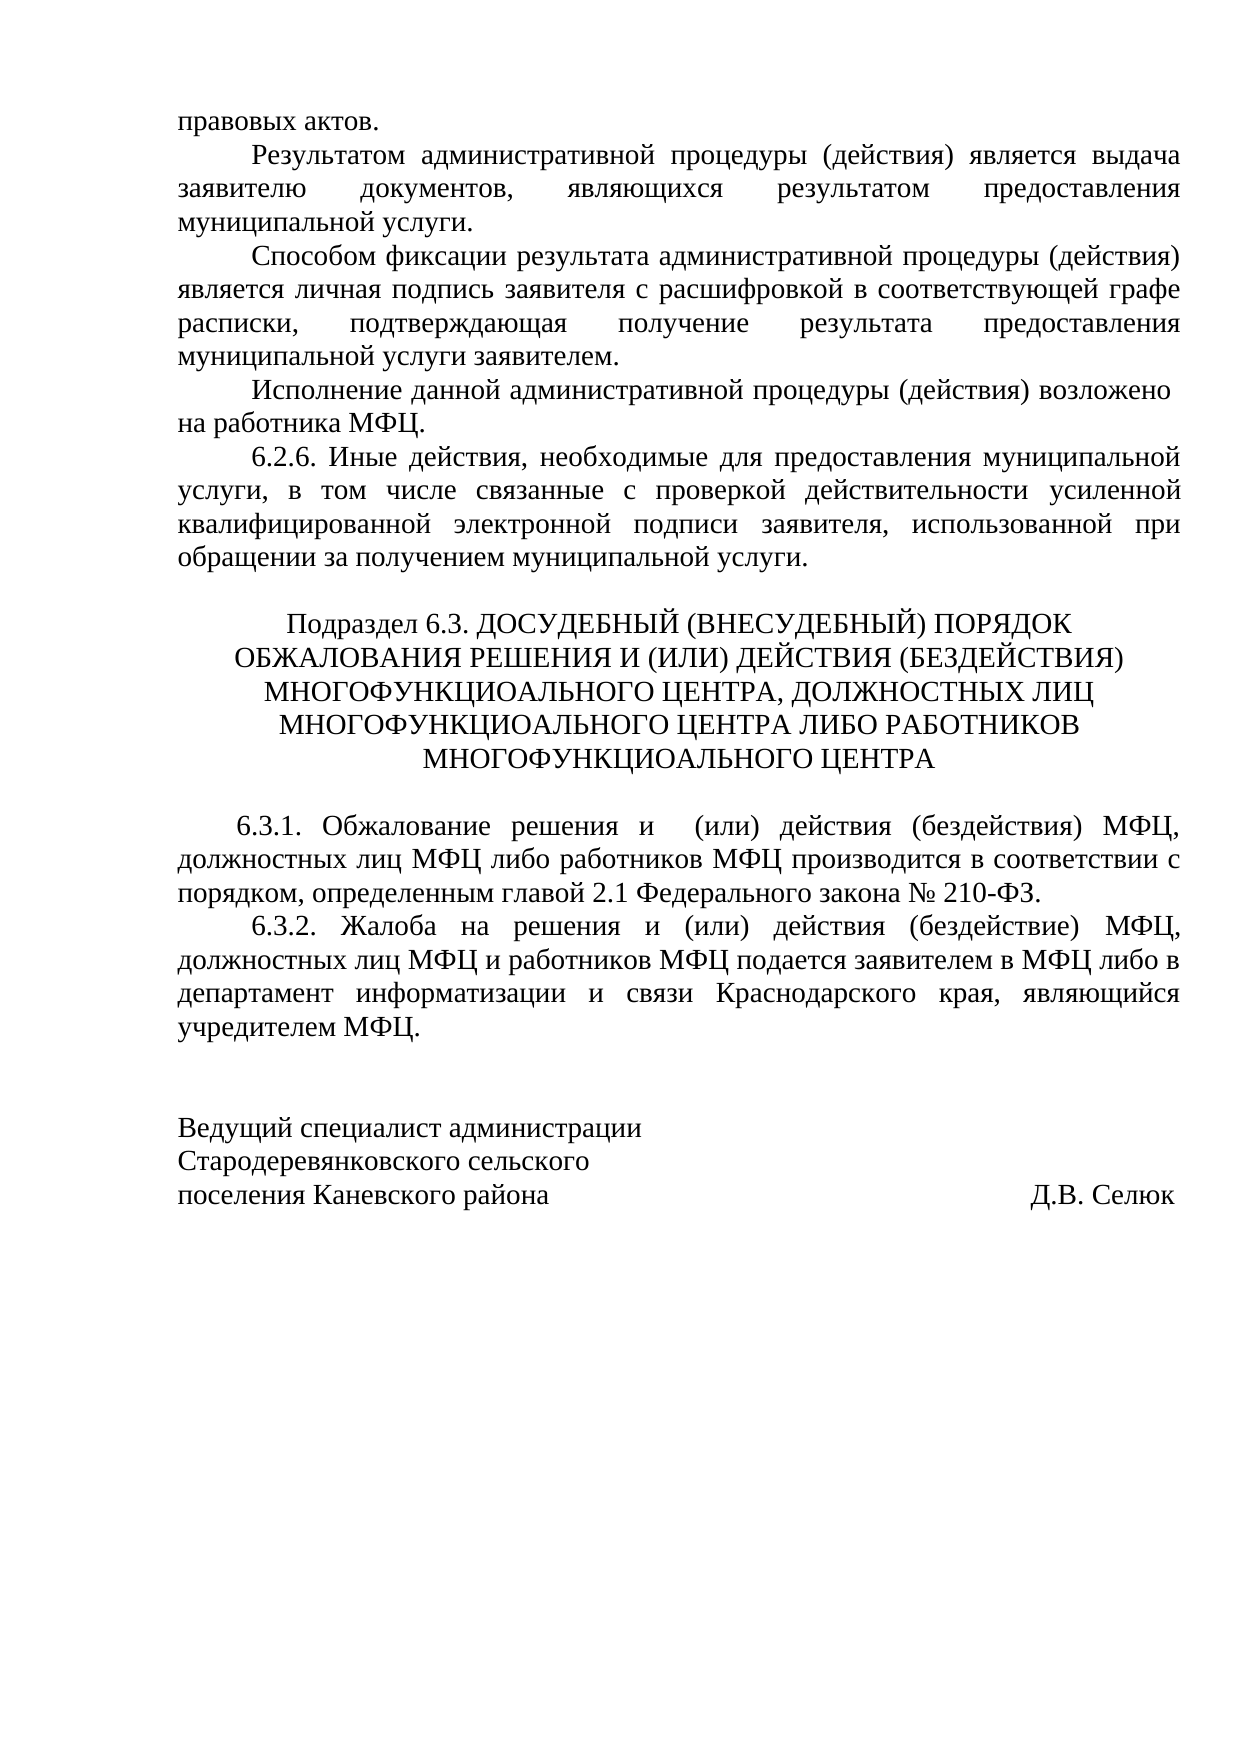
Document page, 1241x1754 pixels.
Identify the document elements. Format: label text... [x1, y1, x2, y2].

text 6.3.1. Обжалование решения и (или) действия (бездействия) МФЦ, должностных лиц МФЦ либо работников МФЦ производится в соответствии с порядком, определенным главой 2.1 Федерального закона № 210-ФЗ. [177, 808, 1181, 908]
text Результатом административной процедуры (действия) является выдача заявителю документов, являющихся результатом предоставления муниципальной услуги. [177, 137, 1181, 238]
text Способом фиксации результата административной процедуры (действия) является личная подпись заявителя с расшифровкой в соответствующей графе расписки, подтверждающая получение результата предоставления муниципальной услуги заявителем. [177, 238, 1181, 372]
text Исполнение данной административной процедуры (действия) возложено на работника МФЦ. [177, 372, 1181, 439]
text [177, 103, 1181, 137]
text поселения Каневского района Д.В. Селюк [177, 1177, 1181, 1210]
text 6.3.2. Жалоба на решения и (или) действия (бездействие) МФЦ, должностных лиц МФЦ и работников МФЦ подается заявителем в МФЦ либо в департамент информатизации и связи Краснодарского края, являющийся учредителем МФЦ. [177, 908, 1181, 1043]
text Ведущий специалист администрации [177, 1110, 1181, 1143]
text Подраздел 6.3. ДОСУДЕБНЫЙ (ВНЕСУДЕБНЫЙ) ПОРЯДОК ОБЖАЛОВАНИЯ РЕШЕНИЯ И (ИЛИ) ДЕЙСТВИЯ (БЕЗДЕЙСТВИЯ) МНОГОФУНКЦИОАЛЬНОГО ЦЕНТРА, ДОЛЖНОСТНЫХ ЛИЦ МНОГОФУНКЦИОАЛЬНОГО ЦЕНТРА ЛИБО РАБОТНИКОВ МНОГОФУНКЦИОАЛЬНОГО ЦЕНТРА [177, 607, 1181, 774]
text Стародеревянковского сельского [177, 1143, 1181, 1177]
text 6.2.6. Иные действия, необходимые для предоставления муниципальной услуги, в том числе связанные с проверкой действительности усиленной квалифицированной электронной подписи заявителя, использованной при обращении за получением муниципальной услуги. [177, 439, 1181, 573]
